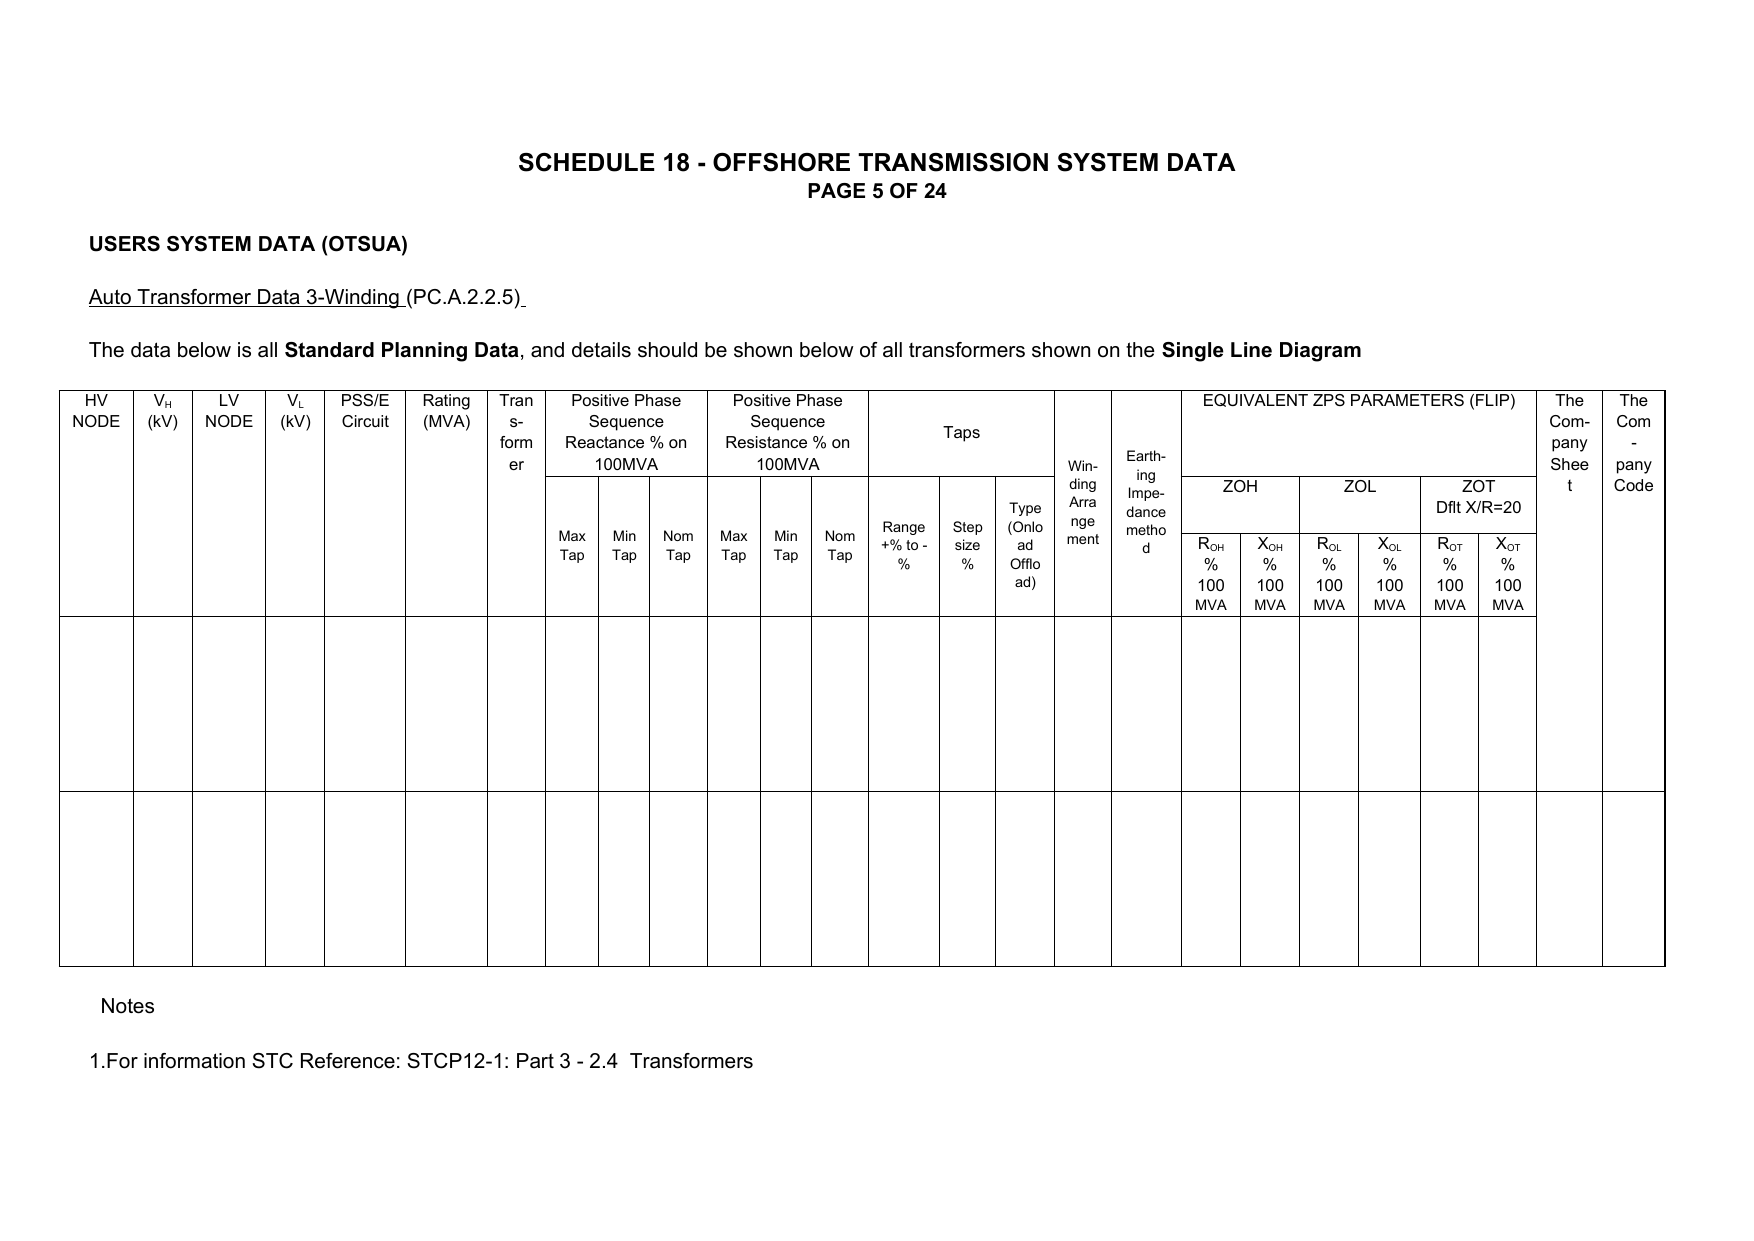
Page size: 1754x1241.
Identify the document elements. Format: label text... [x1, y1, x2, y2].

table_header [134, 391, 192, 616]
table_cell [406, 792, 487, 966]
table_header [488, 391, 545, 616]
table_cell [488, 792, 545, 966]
text USERS SYSTEM DATA (OTSUA) [89, 232, 1665, 256]
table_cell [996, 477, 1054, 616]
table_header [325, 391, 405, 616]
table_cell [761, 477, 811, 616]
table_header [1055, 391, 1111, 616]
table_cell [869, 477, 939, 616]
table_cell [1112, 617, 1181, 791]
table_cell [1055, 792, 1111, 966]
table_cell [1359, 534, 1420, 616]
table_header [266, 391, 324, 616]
text PAGE 5 OF 24 [89, 179, 1665, 203]
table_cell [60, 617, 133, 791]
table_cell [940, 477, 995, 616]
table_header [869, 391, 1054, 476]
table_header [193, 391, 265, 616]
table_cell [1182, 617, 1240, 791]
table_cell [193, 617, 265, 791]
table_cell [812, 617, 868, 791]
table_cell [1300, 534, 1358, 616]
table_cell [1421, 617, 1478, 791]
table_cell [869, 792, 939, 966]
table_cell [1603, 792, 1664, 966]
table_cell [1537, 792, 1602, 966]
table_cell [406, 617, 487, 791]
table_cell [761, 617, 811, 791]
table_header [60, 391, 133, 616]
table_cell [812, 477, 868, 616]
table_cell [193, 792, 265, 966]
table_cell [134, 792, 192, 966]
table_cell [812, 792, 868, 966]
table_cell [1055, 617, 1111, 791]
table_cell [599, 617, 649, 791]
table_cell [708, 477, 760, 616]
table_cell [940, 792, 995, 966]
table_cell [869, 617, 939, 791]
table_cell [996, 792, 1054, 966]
text SCHEDULE 18 - OFFSHORE TRANSMISSION SYSTEM DATA [89, 148, 1665, 176]
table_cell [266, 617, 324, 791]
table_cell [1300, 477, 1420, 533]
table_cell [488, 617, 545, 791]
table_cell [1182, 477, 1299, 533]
text Notes [100, 993, 1662, 1017]
text The data below is all Standard Planning Data, and details should be shown below of all transformers shown on the Single Line Diagram [89, 337, 1665, 361]
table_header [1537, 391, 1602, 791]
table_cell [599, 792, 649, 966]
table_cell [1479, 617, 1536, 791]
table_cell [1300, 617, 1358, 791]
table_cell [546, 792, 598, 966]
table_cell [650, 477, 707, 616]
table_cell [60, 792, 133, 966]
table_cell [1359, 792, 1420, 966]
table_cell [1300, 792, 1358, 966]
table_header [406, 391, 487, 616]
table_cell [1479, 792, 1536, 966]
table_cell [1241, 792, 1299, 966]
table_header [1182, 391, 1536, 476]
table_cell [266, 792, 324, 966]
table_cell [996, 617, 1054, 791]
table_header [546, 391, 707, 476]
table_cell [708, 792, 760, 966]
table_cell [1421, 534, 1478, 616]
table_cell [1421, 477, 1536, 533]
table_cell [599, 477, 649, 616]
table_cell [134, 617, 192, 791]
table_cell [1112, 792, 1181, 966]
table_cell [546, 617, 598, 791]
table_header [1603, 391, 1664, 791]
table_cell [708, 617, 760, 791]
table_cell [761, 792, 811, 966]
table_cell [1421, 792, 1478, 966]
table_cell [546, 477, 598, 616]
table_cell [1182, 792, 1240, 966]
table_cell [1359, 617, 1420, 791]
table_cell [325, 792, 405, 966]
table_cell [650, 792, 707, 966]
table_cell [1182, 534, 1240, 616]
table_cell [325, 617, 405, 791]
text 1.For information STC Reference: STCP12-1: Part 3 - 2.4 Transformers [89, 993, 1665, 1073]
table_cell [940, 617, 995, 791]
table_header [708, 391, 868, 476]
text Auto Transformer Data 3-Winding (PC.A.2.2.5) [89, 285, 1665, 309]
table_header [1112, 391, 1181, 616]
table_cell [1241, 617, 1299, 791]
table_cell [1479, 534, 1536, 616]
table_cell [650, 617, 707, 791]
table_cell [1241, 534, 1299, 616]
